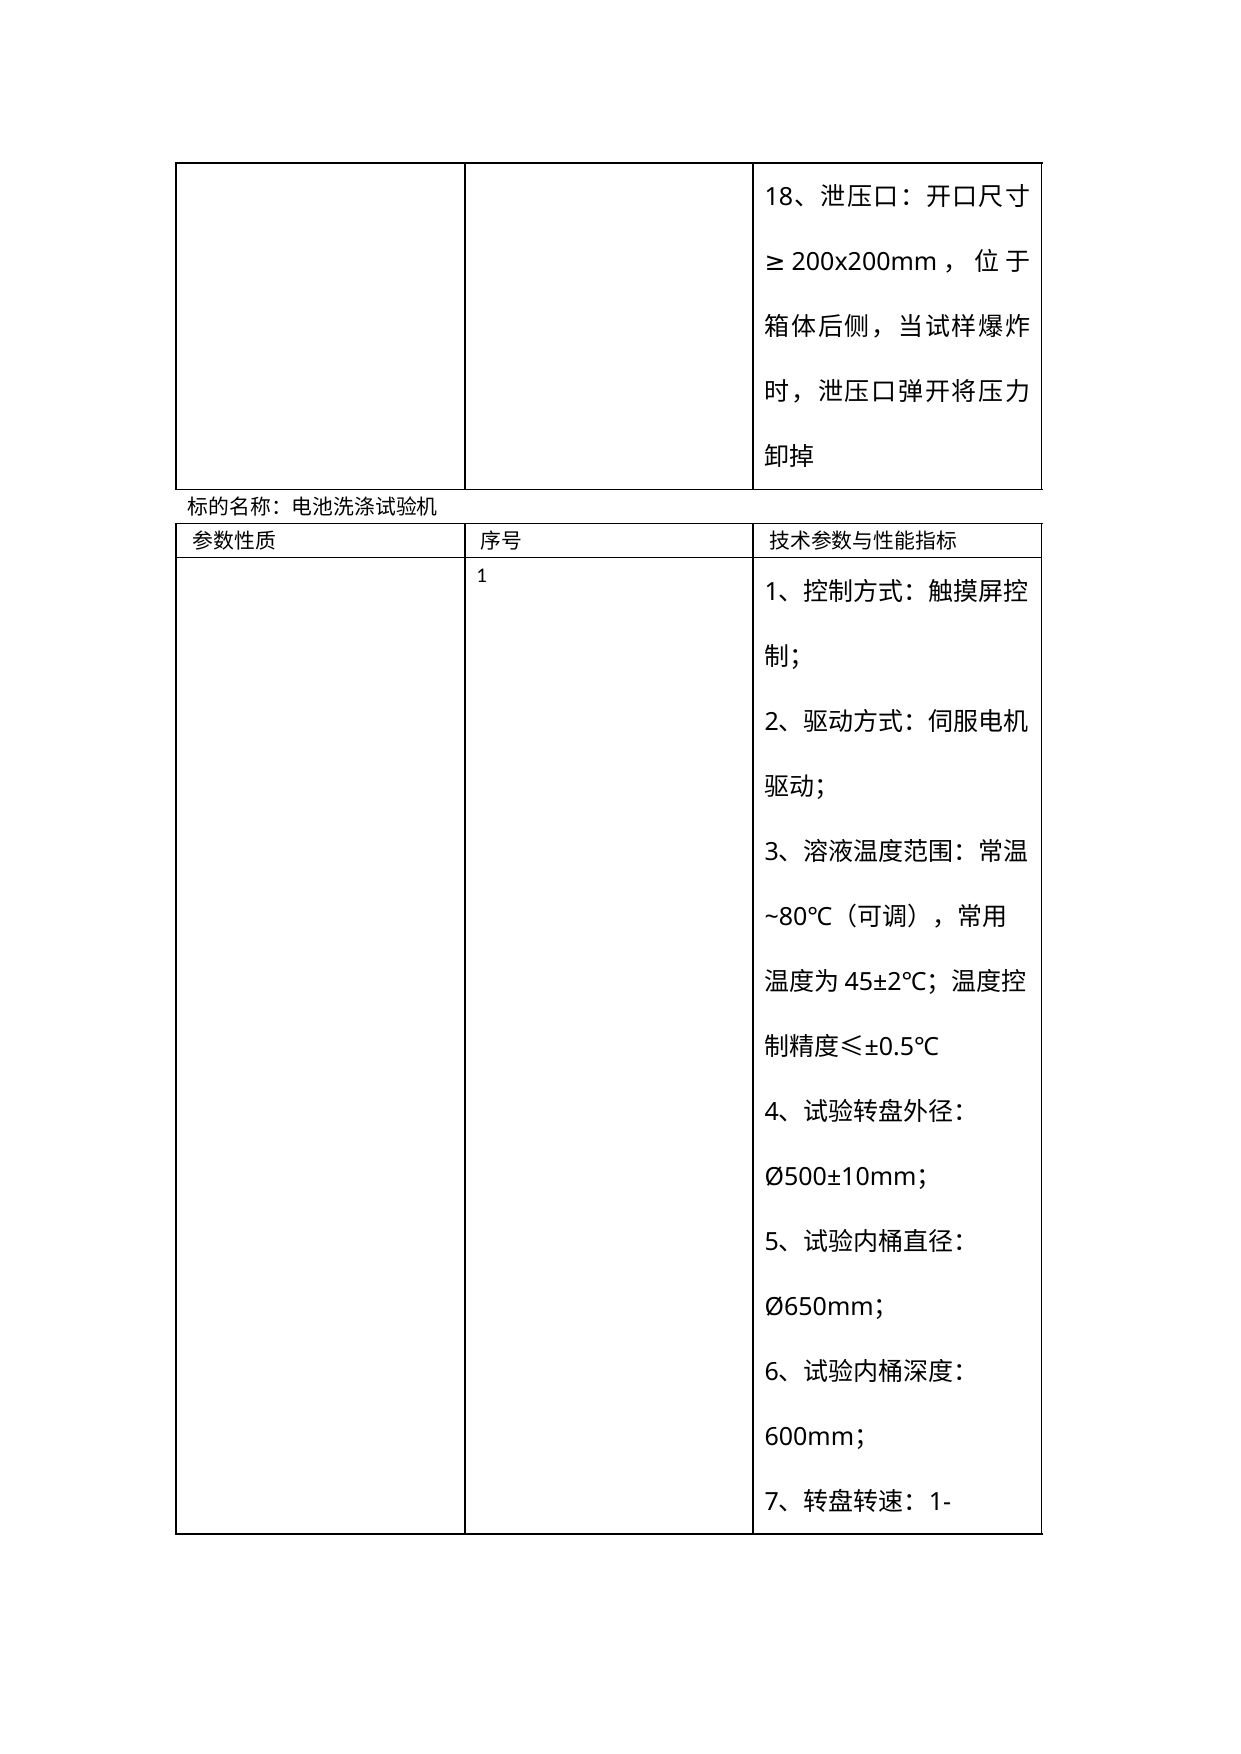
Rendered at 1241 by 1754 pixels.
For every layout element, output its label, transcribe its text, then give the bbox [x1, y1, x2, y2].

table_header 参数性质 [177, 524, 464, 557]
table_cell [177, 558, 464, 1533]
table_cell [177, 164, 464, 488]
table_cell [754, 558, 1041, 1533]
text 标的名称：电池洗涤试验机 [187, 490, 1053, 523]
table_cell 1 [466, 558, 752, 1533]
table_header 序号 [466, 524, 752, 557]
table_header 技术参数与性能指标 [754, 524, 1041, 557]
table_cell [754, 164, 1041, 488]
table_cell 1 [466, 164, 752, 488]
